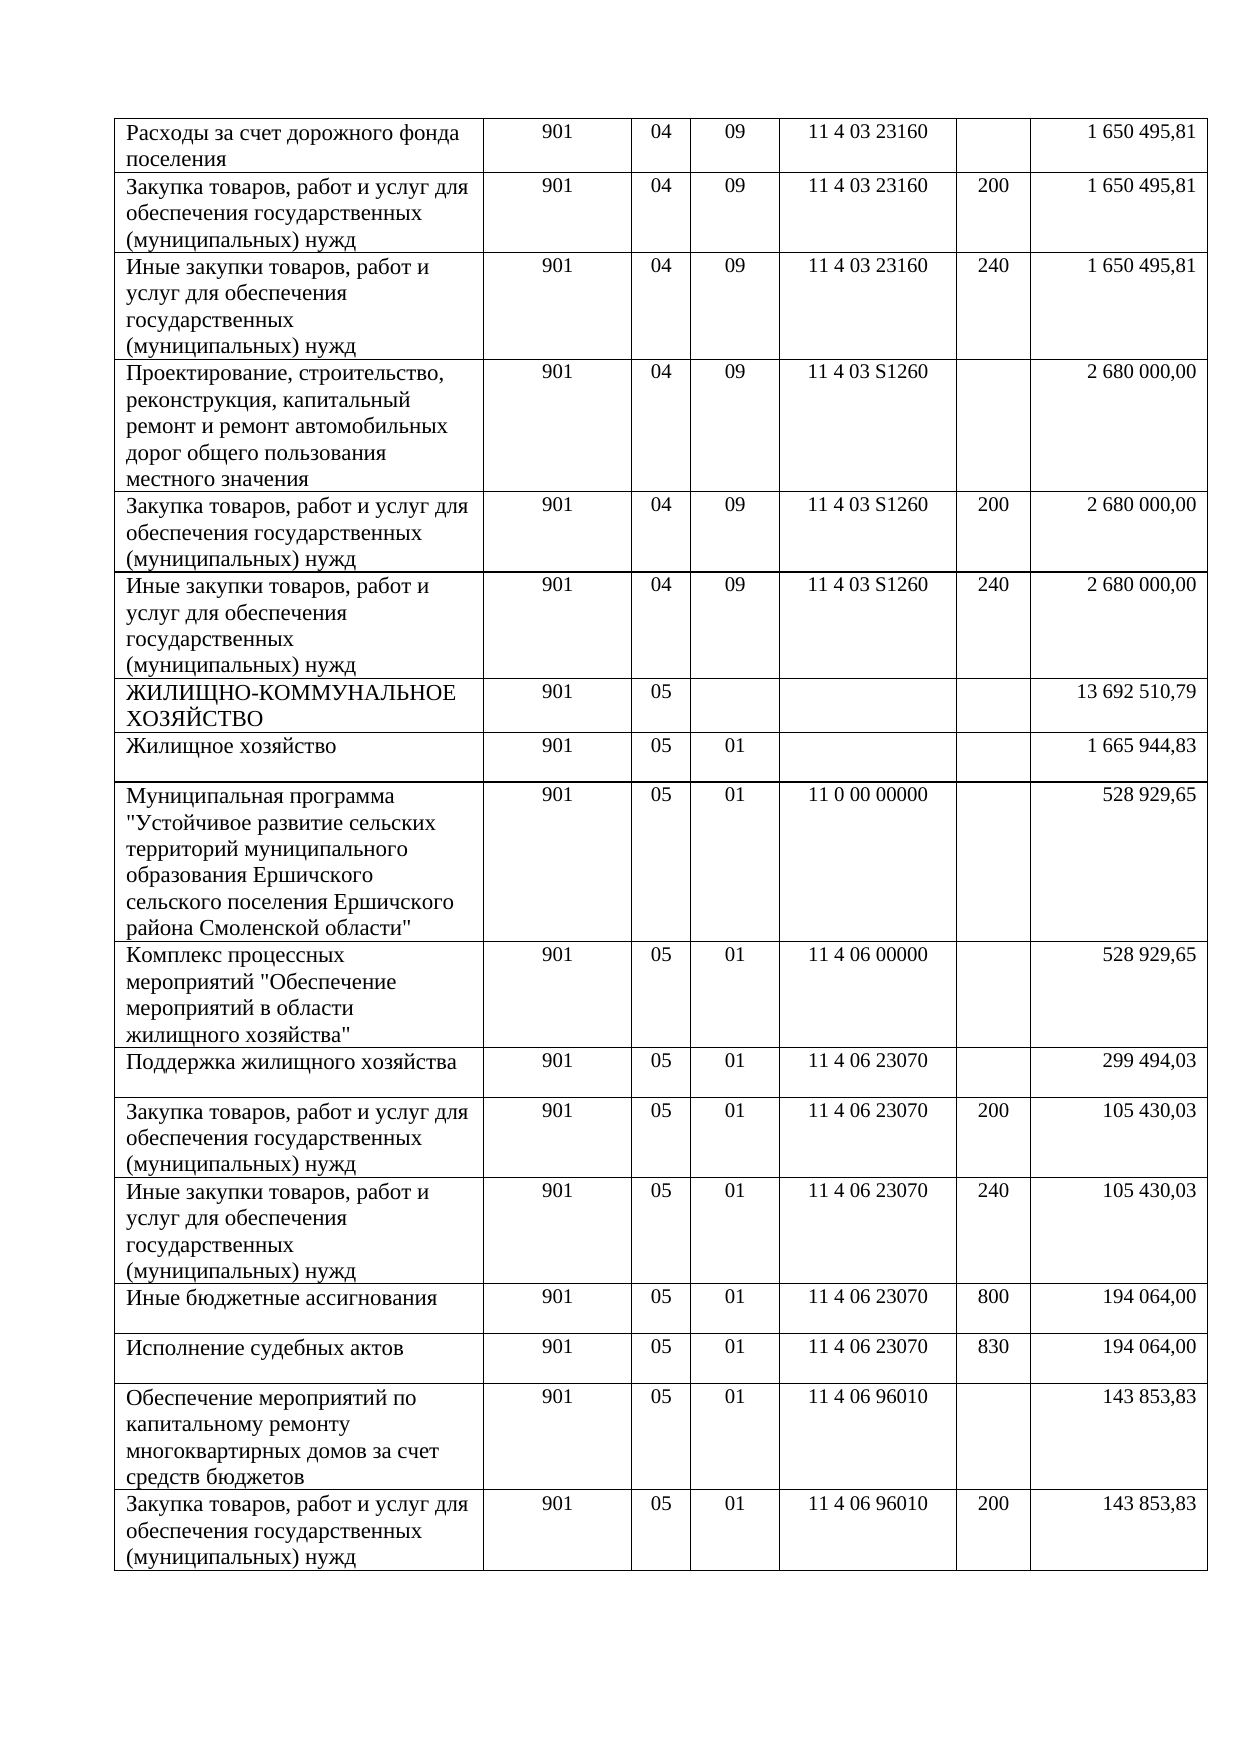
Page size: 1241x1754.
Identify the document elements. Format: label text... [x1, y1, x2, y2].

table_cell Иные закупки товаров, работ и услуг для обеспечения государственных (муниципальных) нужд [115, 573, 483, 678]
table_cell 143 853,83 [1031, 1384, 1207, 1489]
table_cell 05 [632, 1384, 690, 1489]
table_cell 09 [691, 360, 779, 491]
table_cell 194 064,00 [1031, 1334, 1207, 1383]
table_cell 13 692 510,79 [1031, 679, 1207, 732]
table_cell 528 929,65 [1031, 942, 1207, 1047]
table_cell 11 4 06 23070 [780, 1178, 956, 1283]
table_cell 11 4 03 S1260 [780, 573, 956, 678]
table_cell Муниципальная программа "Устойчивое развитие сельских территорий муниципального образования Ершичского сельского поселения Ершичского района Смоленской области" [115, 783, 483, 941]
table_cell 901 [484, 492, 631, 571]
table_cell Закупка товаров, работ и услуг для обеспечения государственных (муниципальных) нужд [115, 173, 483, 252]
table_cell 1 650 495,81 [1031, 253, 1207, 358]
table_cell 05 [632, 1178, 690, 1283]
table_cell 901 [484, 783, 631, 941]
table_cell [957, 679, 1030, 732]
table_cell Закупка товаров, работ и услуг для обеспечения государственных (муниципальных) нужд [115, 1490, 483, 1569]
table_cell Расходы за счет дорожного фонда поселения [115, 119, 483, 172]
table_cell 04 [632, 253, 690, 358]
table_cell 05 [632, 1334, 690, 1383]
table_cell 11 4 06 00000 [780, 942, 956, 1047]
table_cell 901 [484, 1384, 631, 1489]
table_cell 830 [957, 1334, 1030, 1383]
table_cell 09 [691, 173, 779, 252]
table_cell 299 494,03 [1031, 1048, 1207, 1097]
table_cell 01 [691, 1098, 779, 1177]
table_cell 2 680 000,00 [1031, 360, 1207, 491]
table_cell 04 [632, 573, 690, 678]
table_cell [957, 1048, 1030, 1097]
table_cell 200 [957, 1098, 1030, 1177]
table_cell 11 4 03 23160 [780, 253, 956, 358]
table_cell 11 4 03 S1260 [780, 492, 956, 571]
table_cell 05 [632, 1048, 690, 1097]
table_cell [957, 942, 1030, 1047]
table_cell Исполнение судебных актов [115, 1334, 483, 1383]
table_cell 05 [632, 1098, 690, 1177]
table_cell 04 [632, 173, 690, 252]
table_cell 11 0 00 00000 [780, 783, 956, 941]
table_cell 1 665 944,83 [1031, 733, 1207, 781]
table_cell 901 [484, 1490, 631, 1569]
table_cell 901 [484, 1178, 631, 1283]
table_cell [957, 783, 1030, 941]
table_cell 01 [691, 1490, 779, 1569]
table_cell 901 [484, 1048, 631, 1097]
table_cell 05 [632, 1284, 690, 1333]
table_cell 09 [691, 492, 779, 571]
table_cell 2 680 000,00 [1031, 492, 1207, 571]
table_cell [957, 1384, 1030, 1489]
table_cell [691, 679, 779, 732]
table_cell 11 4 06 23070 [780, 1098, 956, 1177]
table_cell [957, 733, 1030, 781]
table_cell 05 [632, 1490, 690, 1569]
table_cell [780, 679, 956, 732]
table_cell 05 [632, 783, 690, 941]
table_cell Иные закупки товаров, работ и услуг для обеспечения государственных (муниципальных) нужд [115, 1178, 483, 1283]
table_cell 901 [484, 253, 631, 358]
table_cell 901 [484, 679, 631, 732]
table_cell 01 [691, 783, 779, 941]
table_cell 901 [484, 573, 631, 678]
table_cell 901 [484, 360, 631, 491]
table_cell 11 4 06 23070 [780, 1334, 956, 1383]
table_cell 901 [484, 942, 631, 1047]
table_cell 01 [691, 1384, 779, 1489]
table_cell 01 [691, 1284, 779, 1333]
table_cell 01 [691, 1178, 779, 1283]
table_cell 200 [957, 492, 1030, 571]
table_cell 01 [691, 1334, 779, 1383]
table_cell [957, 119, 1030, 172]
table_cell 143 853,83 [1031, 1490, 1207, 1569]
table_cell 194 064,00 [1031, 1284, 1207, 1333]
table_cell 240 [957, 573, 1030, 678]
table_cell 01 [691, 1048, 779, 1097]
table_cell 11 4 03 S1260 [780, 360, 956, 491]
table_cell Проектирование, строительство, реконструкция, капитальный ремонт и ремонт автомобильных дорог общего пользования местного значения [115, 360, 483, 491]
table_cell 04 [632, 492, 690, 571]
table_cell 04 [632, 360, 690, 491]
table_cell 11 4 06 23070 [780, 1284, 956, 1333]
table_cell 528 929,65 [1031, 783, 1207, 941]
table_cell Иные бюджетные ассигнования [115, 1284, 483, 1333]
table_cell 901 [484, 1334, 631, 1383]
table_cell 2 680 000,00 [1031, 573, 1207, 678]
table_cell 240 [957, 253, 1030, 358]
table_cell 200 [957, 173, 1030, 252]
table_cell 901 [484, 1284, 631, 1333]
table_cell 11 4 03 23160 [780, 119, 956, 172]
table_cell 09 [691, 573, 779, 678]
table_cell 200 [957, 1490, 1030, 1569]
table_cell 05 [632, 679, 690, 732]
table_cell 04 [632, 119, 690, 172]
table_cell 901 [484, 119, 631, 172]
table_cell 09 [691, 119, 779, 172]
table_cell [957, 360, 1030, 491]
table_cell 901 [484, 1098, 631, 1177]
table_cell 05 [632, 733, 690, 781]
table_cell Закупка товаров, работ и услуг для обеспечения государственных (муниципальных) нужд [115, 1098, 483, 1177]
table_cell 11 4 06 96010 [780, 1490, 956, 1569]
table_cell 105 430,03 [1031, 1098, 1207, 1177]
table_cell 901 [484, 173, 631, 252]
table_cell Закупка товаров, работ и услуг для обеспечения государственных (муниципальных) нужд [115, 492, 483, 571]
table_cell 01 [691, 942, 779, 1047]
table_cell 11 4 06 23070 [780, 1048, 956, 1097]
table_cell Обеспечение мероприятий по капитальному ремонту многоквартирных домов за счет средств бюджетов [115, 1384, 483, 1489]
table_cell 901 [484, 733, 631, 781]
table_cell Комплекс процессных мероприятий "Обеспечение мероприятий в области жилищного хозяйства" [115, 942, 483, 1047]
table_cell [780, 733, 956, 781]
table_cell 01 [691, 733, 779, 781]
table_cell 800 [957, 1284, 1030, 1333]
table_cell 1 650 495,81 [1031, 173, 1207, 252]
table_cell 105 430,03 [1031, 1178, 1207, 1283]
table_cell Поддержка жилищного хозяйства [115, 1048, 483, 1097]
table_cell 09 [691, 253, 779, 358]
table_cell 1 650 495,81 [1031, 119, 1207, 172]
table_cell 11 4 06 96010 [780, 1384, 956, 1489]
table_cell 240 [957, 1178, 1030, 1283]
table_cell Иные закупки товаров, работ и услуг для обеспечения государственных (муниципальных) нужд [115, 253, 483, 358]
table_cell 05 [632, 942, 690, 1047]
table_cell ЖИЛИЩНО-КОММУНАЛЬНОЕ ХОЗЯЙСТВО [115, 679, 483, 732]
table_cell 11 4 03 23160 [780, 173, 956, 252]
table_cell Жилищное хозяйство [115, 733, 483, 781]
